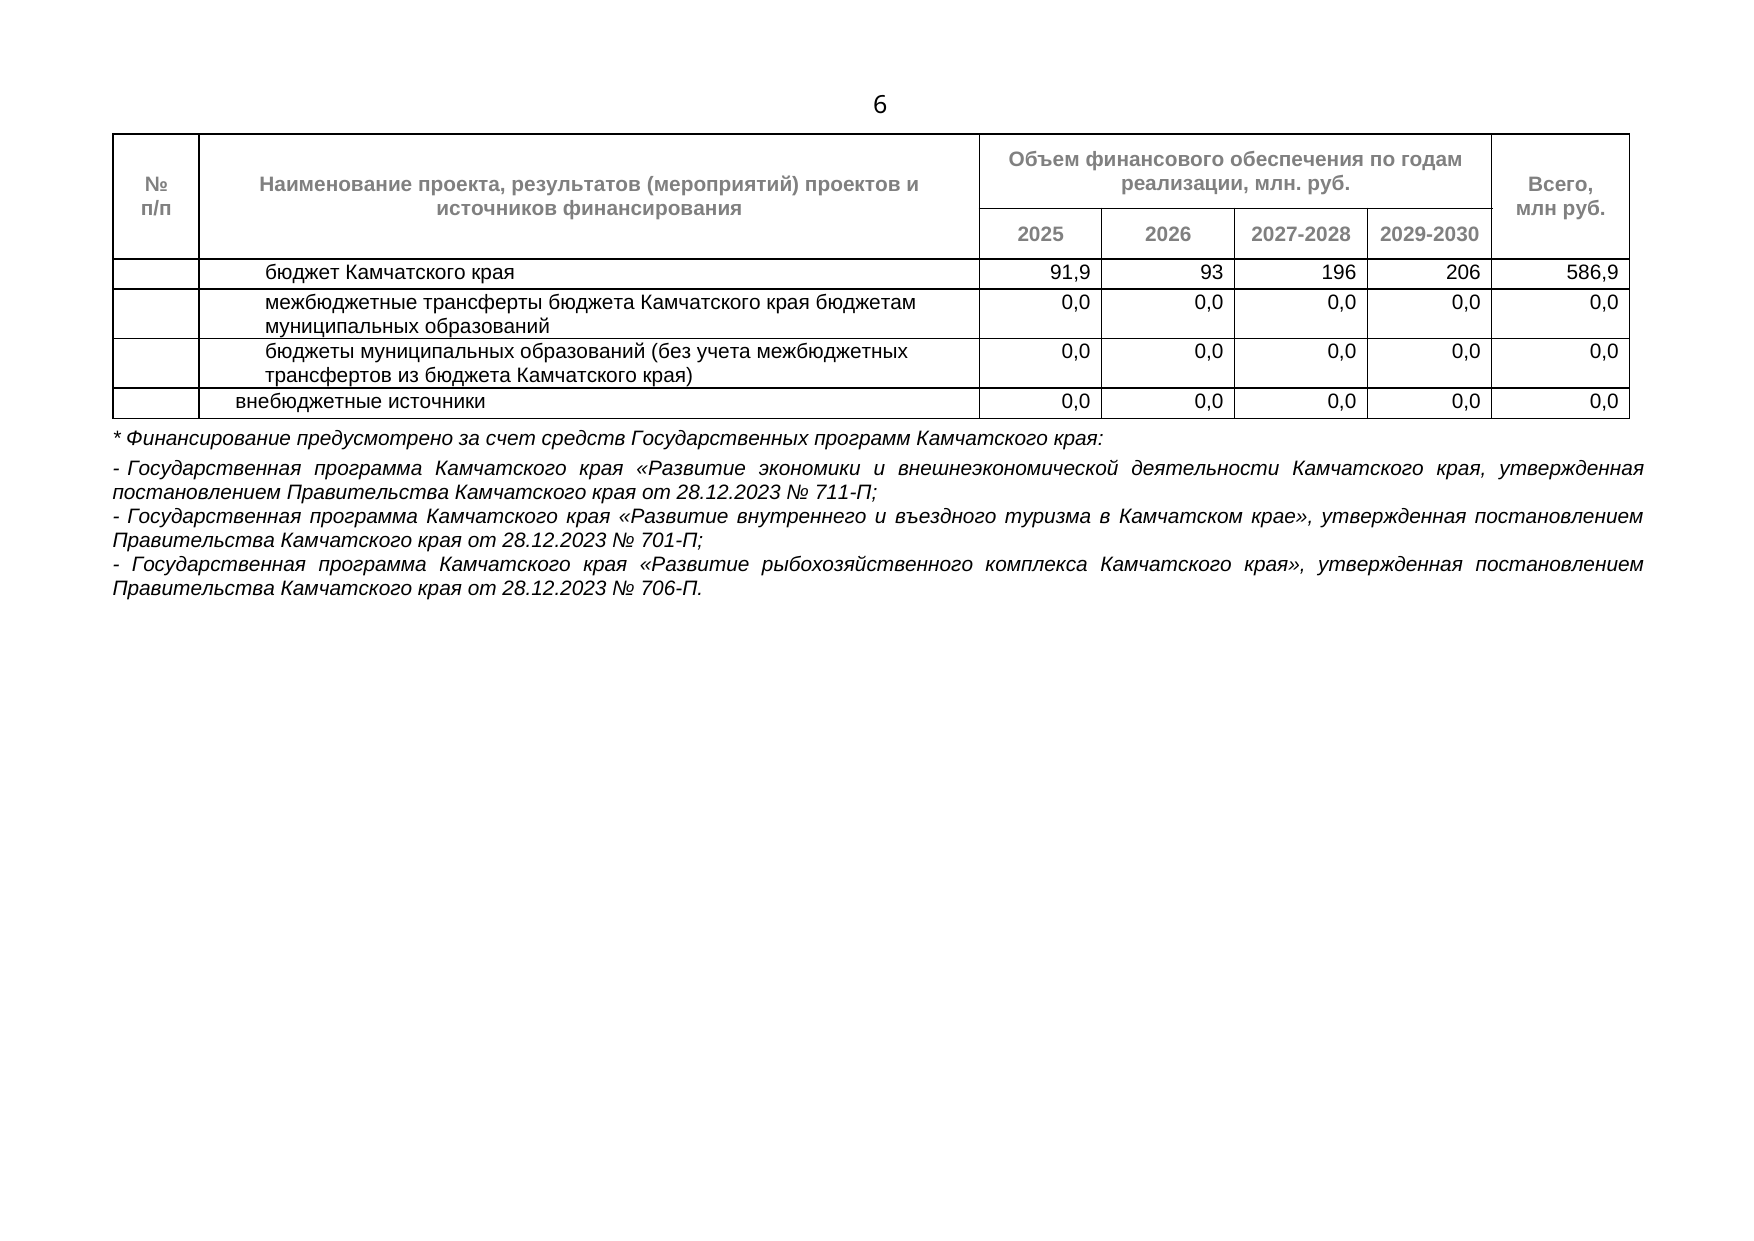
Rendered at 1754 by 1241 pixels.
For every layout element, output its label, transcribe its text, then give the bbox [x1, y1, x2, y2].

table_cell 0,0 [1235, 389, 1367, 417]
table_cell 2029-2030 [1368, 209, 1491, 258]
text * Финансирование предусмотрено за счет средств Государственных программ Камчатского края: [112, 425, 1648, 449]
text - Государственная программа Камчатского края «Развитие рыбохозяйственного комплекса Камчатского края», утвержденная постановлением Правительства Камчатского края от 28.12.2023 № 706-П. [112, 551, 1648, 599]
table_cell 0,0 [1368, 290, 1491, 338]
text - Государственная программа Камчатского края «Развитие внутреннего и въездного туризма в Камчатском крае», утвержденная постановлением Правительства Камчатского края от 28.12.2023 № 701-П; [112, 503, 1648, 551]
table_cell [114, 389, 198, 417]
table_cell 0,0 [1368, 339, 1491, 387]
table_cell 0,0 [1492, 339, 1629, 387]
table_cell 0,0 [1368, 389, 1491, 417]
table_cell межбюджетные трансферты бюджета Камчатского края бюджетам муниципальных образований [200, 290, 979, 338]
table_cell 2026 [1102, 209, 1234, 258]
table_cell 206 [1368, 260, 1491, 288]
table_header Объем финансового обеспечения по годам реализации, млн. руб. [980, 135, 1491, 207]
text - Государственная программа Камчатского края «Развитие экономики и внешнеэкономической деятельности Камчатского края, утвержденная постановлением Правительства Камчатского края от 28.12.2023 № 711-П; [112, 456, 1648, 503]
table_cell 0,0 [1102, 389, 1234, 417]
table_cell 2027-2028 [1235, 209, 1367, 258]
table_cell 0,0 [1492, 290, 1629, 338]
table_cell [114, 339, 198, 387]
table_cell внебюджетные источники [200, 389, 979, 417]
table_cell 0,0 [980, 290, 1101, 338]
table_header № п/п [114, 135, 198, 258]
table_cell 91,9 [980, 260, 1101, 288]
table_cell [114, 260, 198, 288]
table_cell 0,0 [1235, 290, 1367, 338]
table_header Всего, млн руб. [1492, 135, 1629, 258]
table_cell 0,0 [1102, 290, 1234, 338]
table_cell 0,0 [1492, 389, 1629, 417]
table_cell [114, 290, 198, 338]
table_cell 0,0 [1102, 339, 1234, 387]
table_cell 196 [1235, 260, 1367, 288]
table_cell 0,0 [980, 389, 1101, 417]
table_cell 586,9 [1492, 260, 1629, 288]
table_cell 93 [1102, 260, 1234, 288]
table_cell бюджет Камчатского края [200, 260, 979, 288]
table_cell 2025 [980, 209, 1101, 258]
table_cell 0,0 [980, 339, 1101, 387]
table_cell бюджеты муниципальных образований (без учета межбюджетных трансфертов из бюджета Камчатского края) [200, 339, 979, 387]
table_header Наименование проекта, результатов (мероприятий) проектов и источников финансирования [200, 135, 979, 258]
table_cell 0,0 [1235, 339, 1367, 387]
